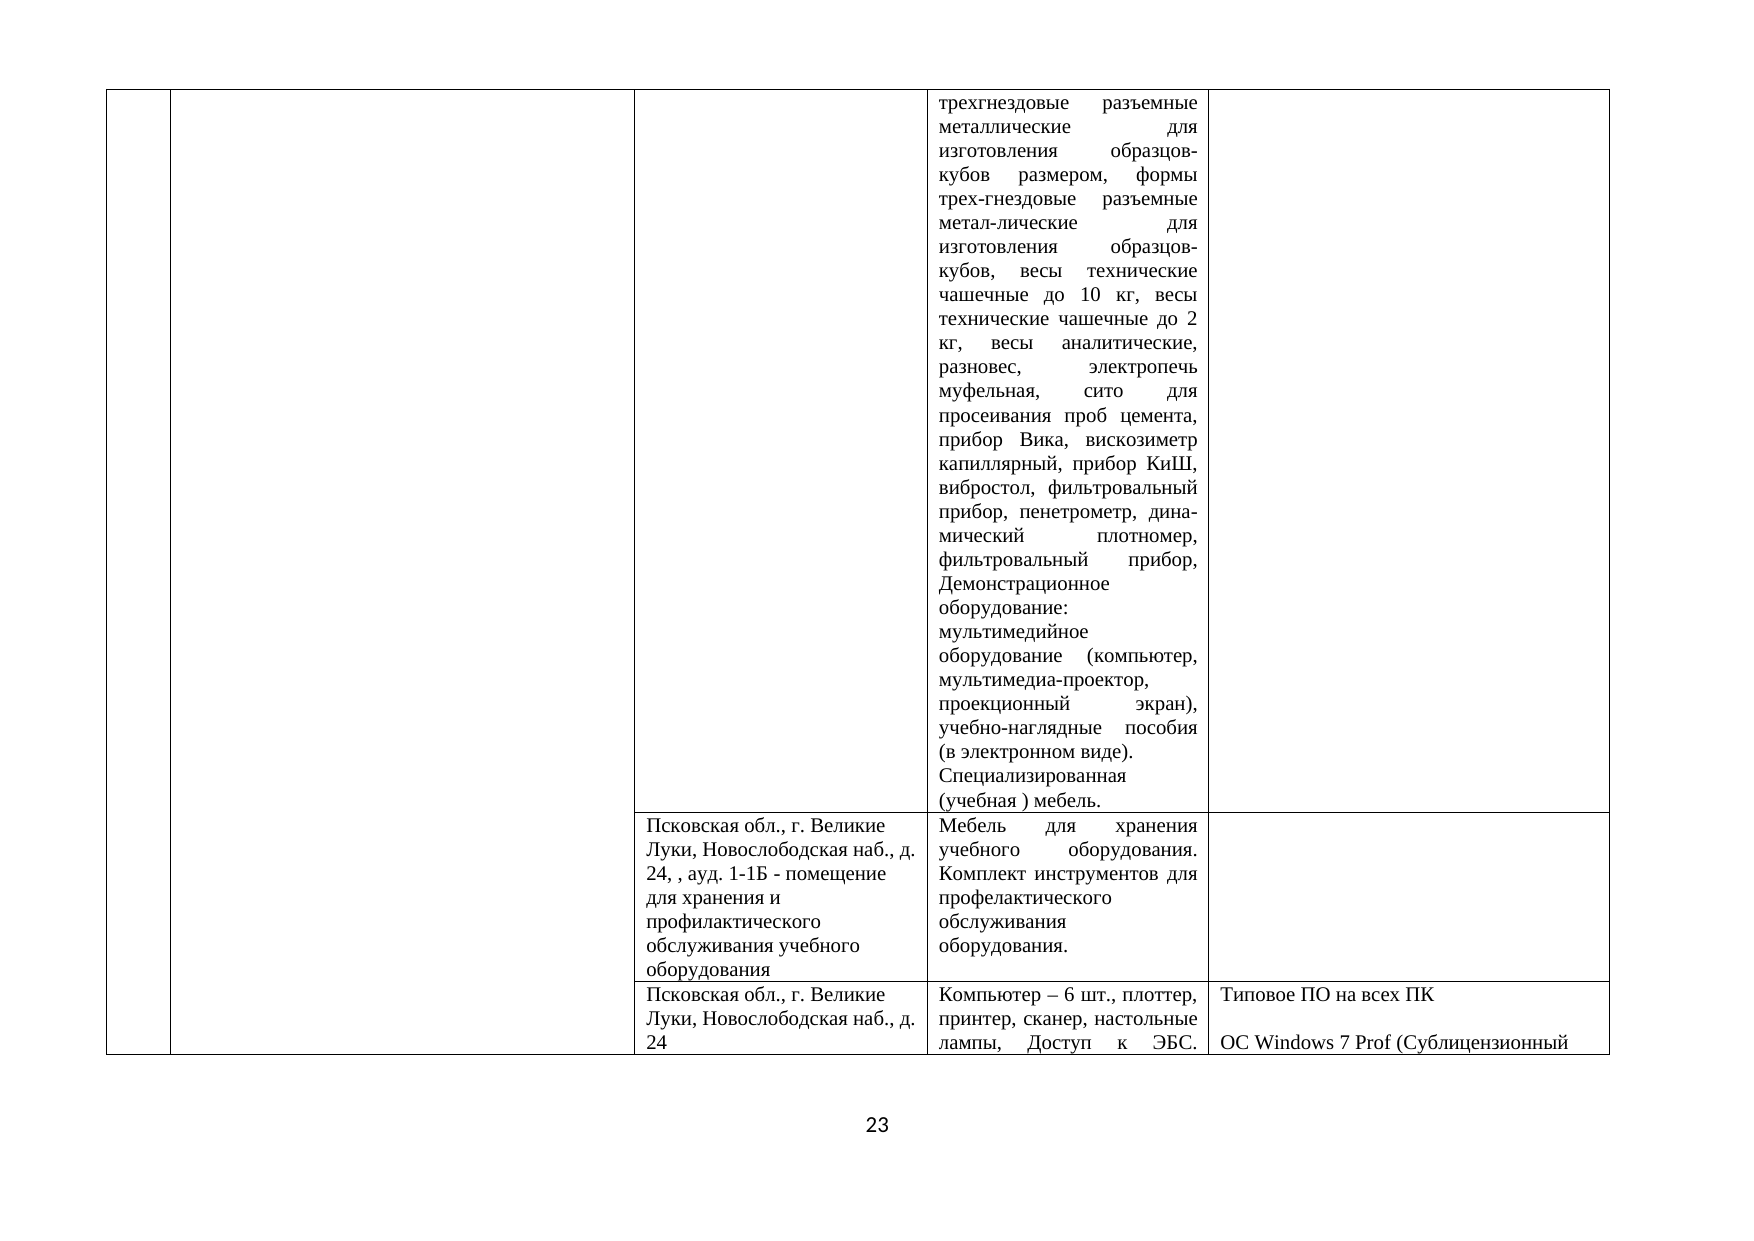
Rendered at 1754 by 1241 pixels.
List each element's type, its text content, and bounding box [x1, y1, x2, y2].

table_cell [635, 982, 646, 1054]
table_cell Мебель для хранения учебного оборудования. Комплект инструментов для профелактического обслуживания оборудования. [928, 813, 1208, 981]
table_cell [1209, 813, 1609, 981]
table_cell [928, 982, 1208, 1054]
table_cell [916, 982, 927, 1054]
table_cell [1209, 90, 1609, 812]
table_cell Псковская обл., г. Великие Луки, Новослободская наб., д. 24, , ауд. 1-1Б - помещение для хранения и профилактического обслуживания учебного оборудования [635, 813, 927, 981]
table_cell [928, 90, 1208, 812]
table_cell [1209, 982, 1609, 1054]
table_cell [635, 90, 927, 812]
